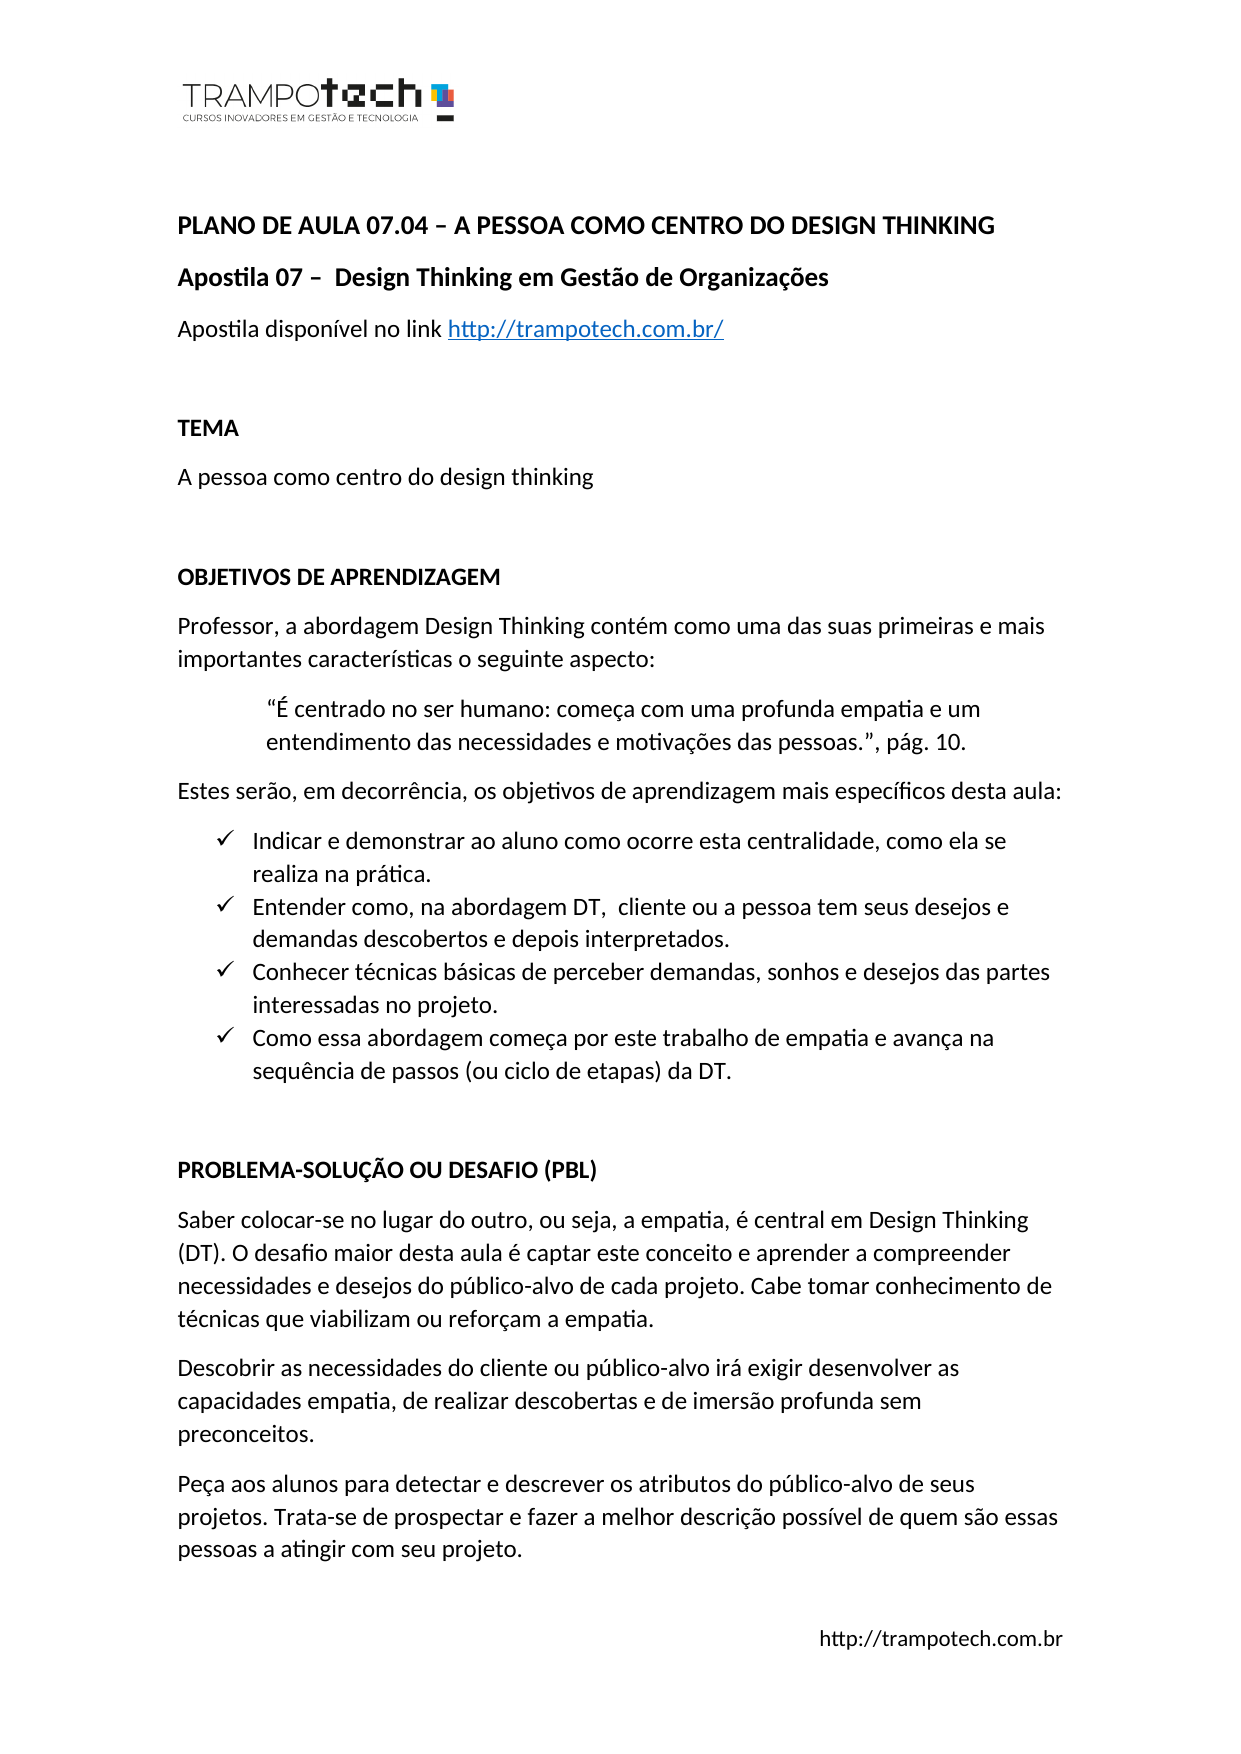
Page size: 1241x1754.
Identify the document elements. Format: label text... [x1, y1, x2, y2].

text TEMA [177, 412, 1063, 442]
text PLANO DE AULA 07.04 – A PESSOA COMO CENTRO DO DESIGN THINKING [177, 208, 1063, 241]
picture [177, 73, 460, 128]
text Apostila disponível no link http://trampotech.com.br/ [177, 313, 1063, 343]
list Conhecer técnicas básicas de perceber demandas, sonhos e desejos das partes interessadas no projeto. [215, 957, 1063, 1020]
list Como essa abordagem começa por este trabalho de empatia e avança na sequência de passos (ou ciclo de etapas) da DT. [215, 1022, 1063, 1086]
list Indicar e demonstrar ao aluno como ocorre esta centralidade, como ela se realiza na prática. [215, 825, 1063, 888]
text OBJETIVOS DE APRENDIZAGEM [177, 561, 1063, 591]
text Professor, a abordagem Design Thinking contém como uma das suas primeiras e mais importantes características o seguinte aspecto: [177, 610, 1063, 674]
list Entender como, na abordagem DT, cliente ou a pessoa tem seus desejos e demandas descobertos e depois interpretados. [215, 891, 1063, 954]
text “É centrado no ser humano: começa com uma profunda empatia e um entendimento das necessidades e motivações das pessoas.”, pág. 10. [266, 693, 1063, 756]
text Apostila 07 – Design Thinking em Gestão de Organizações [177, 261, 1063, 293]
text Peça aos alunos para detectar e descrever os atributos do público-alvo de seus projetos. Trata-se de prospectar e fazer a melhor descrição possível de quem são essas pessoas a atingir com seu projeto. [177, 1468, 1063, 1564]
text A pessoa como centro do design thinking [177, 462, 1063, 492]
text PROBLEMA-SOLUÇÃO OU DESAFIO (PBL) [177, 1154, 1063, 1185]
text Descobrir as necessidades do cliente ou público-alvo irá exigir desenvolver as capacidades empatia, de realizar descobertas e de imersão profunda sem preconceitos. [177, 1352, 1063, 1449]
text Estes serão, em decorrência, os objetivos de aprendizagem mais específicos desta aula: [177, 775, 1063, 806]
text Saber colocar-se no lugar do outro, ou seja, a empatia, é central em Design Thinking (DT). O desafio maior desta aula é captar este conceito e aprender a compreender necessidades e desejos do público-alvo de cada projeto. Cabe tomar conhecimento de técnicas que viabilizam ou reforçam a empatia. [177, 1204, 1063, 1333]
